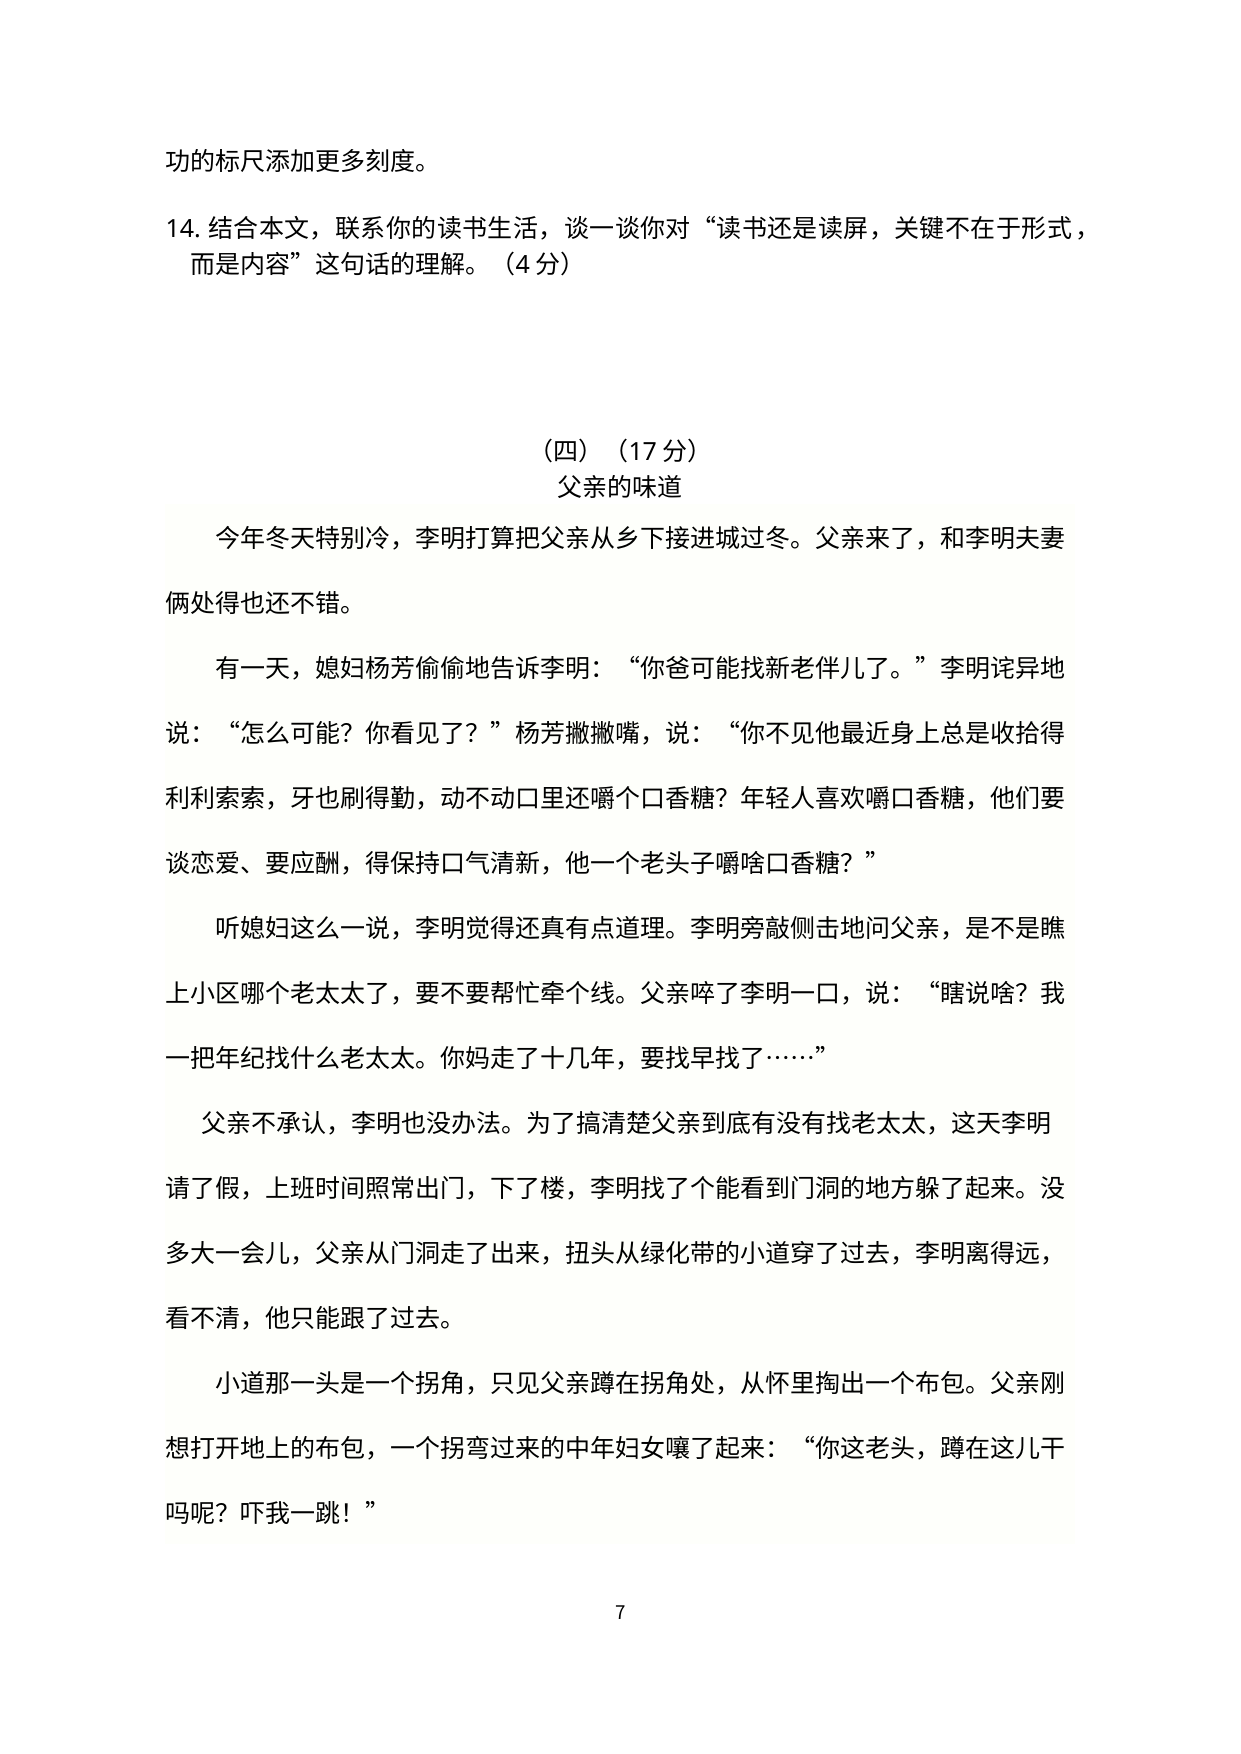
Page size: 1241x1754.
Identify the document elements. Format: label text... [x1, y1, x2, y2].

text （四）（17分） [165, 431, 1075, 468]
text 父亲的味道 [165, 468, 1075, 504]
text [165, 127, 1075, 192]
text 14. 结合本文，联系你的读书生活，谈一谈你对“读书还是读屏，关键不在于形式，而是内容”这句话的理解。（4分） [165, 208, 1075, 281]
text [165, 504, 1075, 1544]
